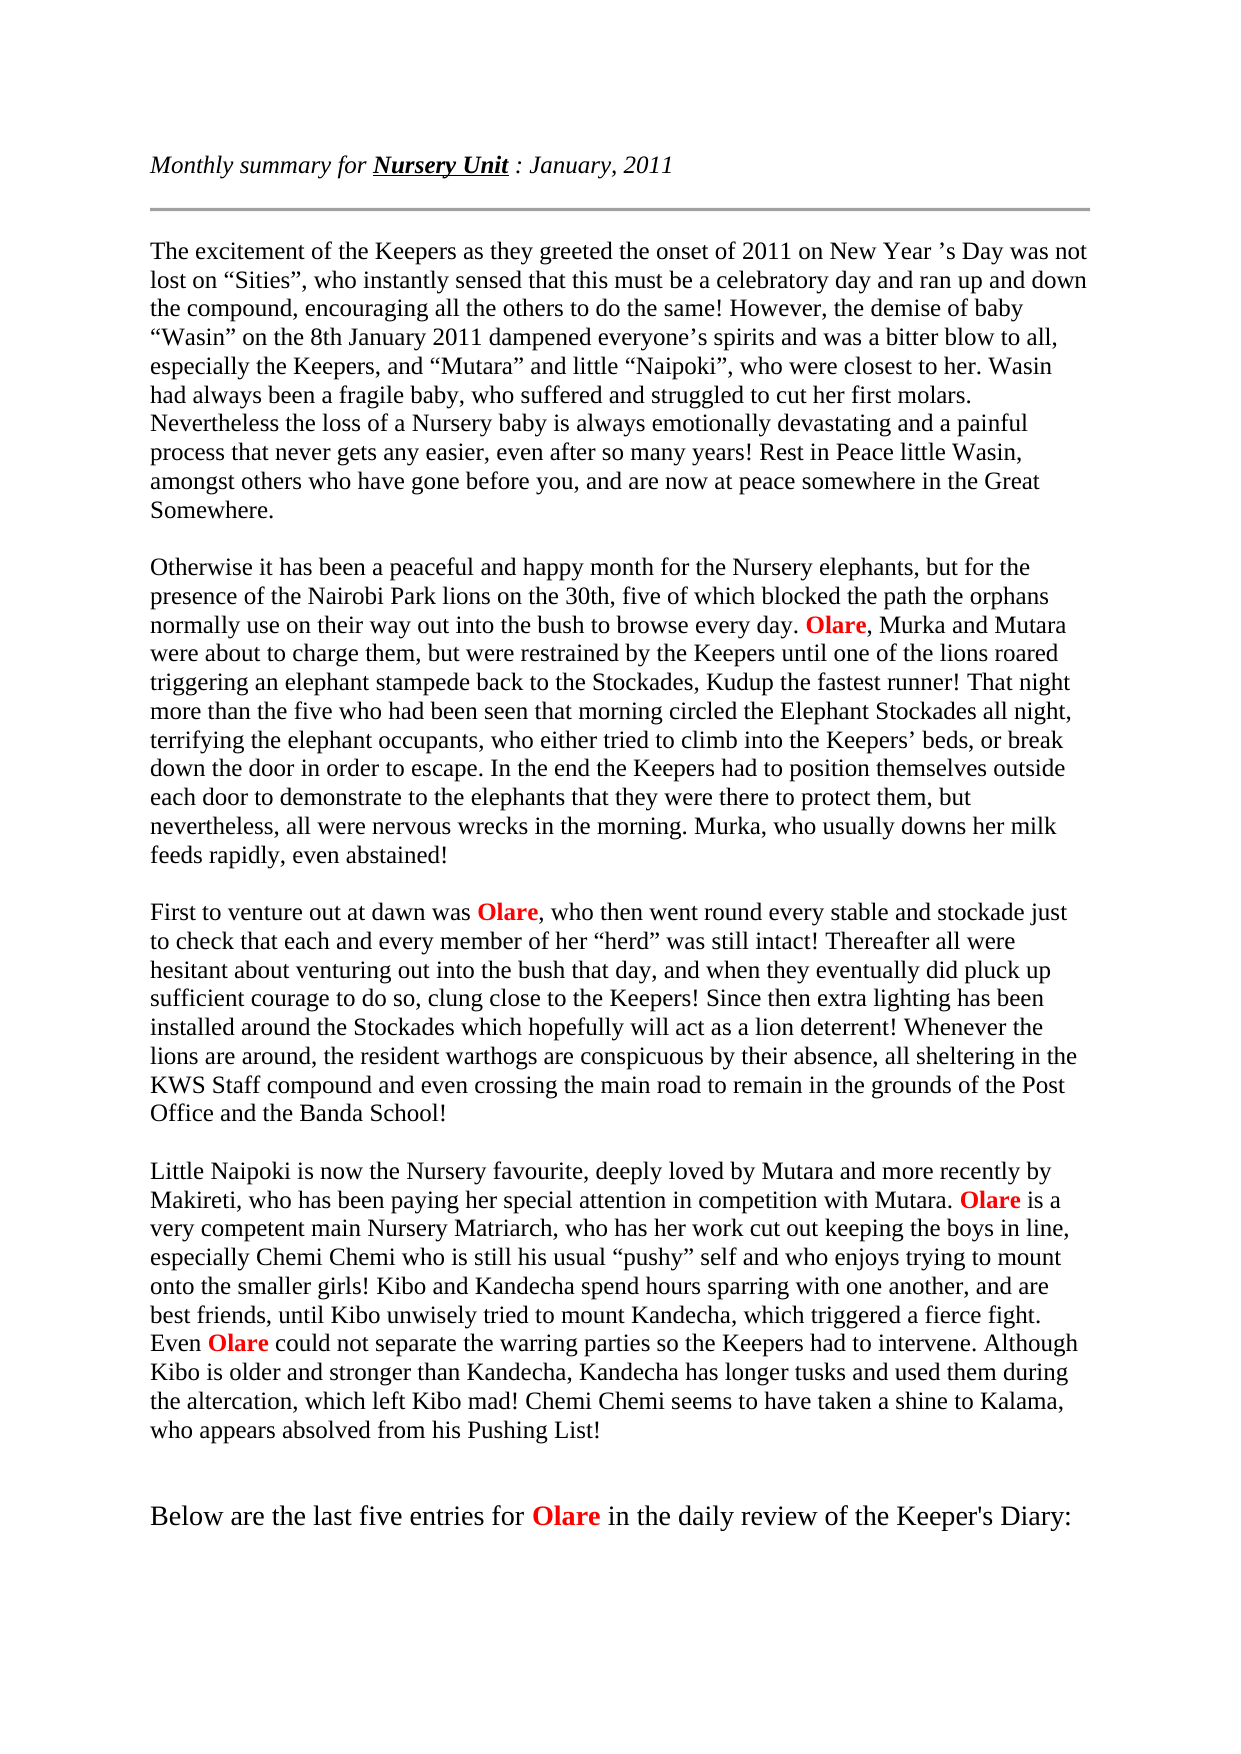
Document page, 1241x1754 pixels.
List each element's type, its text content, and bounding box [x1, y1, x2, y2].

text The excitement of the Keepers as they greeted the onset of 2011 on New Year ’s Day was not lost on “Sities”, who instantly sensed that this must be a celebratory day and ran up and down the compound, encouraging all the others to do the same! However, the demise of baby “Wasin” on the 8th January 2011 dampened everyone’s spirits and was a bitter blow to all, especially the Keepers, and “Mutara” and little “Naipoki”, who were closest to her. Wasin had always been a fragile baby, who suffered and struggled to cut her first molars. Nevertheless the loss of a Nursery baby is always emotionally devastating and a painful process that never gets any easier, even after so many years! Rest in Peace little Wasin, amongst others who have gone before you, and are now at peace somewhere in the Great Somewhere. Otherwise it has been a peaceful and happy month for the Nursery elephants, but for the presence of the Nairobi Park lions on the 30th, five of which blocked the path the orphans normally use on their way out into the bush to browse every day. Olare, Murka and Mutara were about to charge them, but were restrained by the Keepers until one of the lions roared triggering an elephant stampede back to the Stockades, Kudup the fastest runner! That night more than the five who had been seen that morning circled the Elephant Stockades all night, terrifying the elephant occupants, who either tried to climb into the Keepers’ beds, or break down the door in order to escape. In the end the Keepers had to position themselves outside each door to demonstrate to the elephants that they were there to protect them, but nevertheless, all were nervous wrecks in the morning. Murka, who usually downs her milk feeds rapidly, even abstained! First to venture out at dawn was Olare, who then went round every stable and stockade just to check that each and every member of her “herd” was still intact! Thereafter all were hesitant about venturing out into the bush that day, and when they eventually did pluck up sufficient courage to do so, clung close to the Keepers! Since then extra lighting has been installed around the Stockades which hopefully will act as a lion deterrent! Whenever the lions are around, the resident warthogs are conspicuous by their absence, all sheltering in the KWS Staff compound and even crossing the main road to remain in the grounds of the Post Office and the Banda School! Little Naipoki is now the Nursery favourite, deeply loved by Mutara and more recently by Makireti, who has been paying her special attention in competition with Mutara. Olare is a very competent main Nursery Matriarch, who has her work cut out keeping the boys in line, especially Chemi Chemi who is still his usual “pushy” self and who enjoys trying to mount onto the smaller girls! Kibo and Kandecha spend hours sparring with one another, and are best friends, until Kibo unwisely tried to mount Kandecha, which triggered a fierce fight. Even Olare could not separate the warring parties so the Keepers had to intervene. Although Kibo is older and stronger than Kandecha, Kandecha has longer tusks and used them during the altercation, which left Kibo mad! Chemi Chemi seems to have taken a shine to Kalama, who appears absolved from his Pushing List! [150, 236, 1090, 1443]
text Below are the last five entries for Olare in the daily review of the Keeper's Diary: [150, 1499, 1090, 1532]
text Monthly summary for Nursery Unit : January, 2011 [150, 150, 1090, 179]
